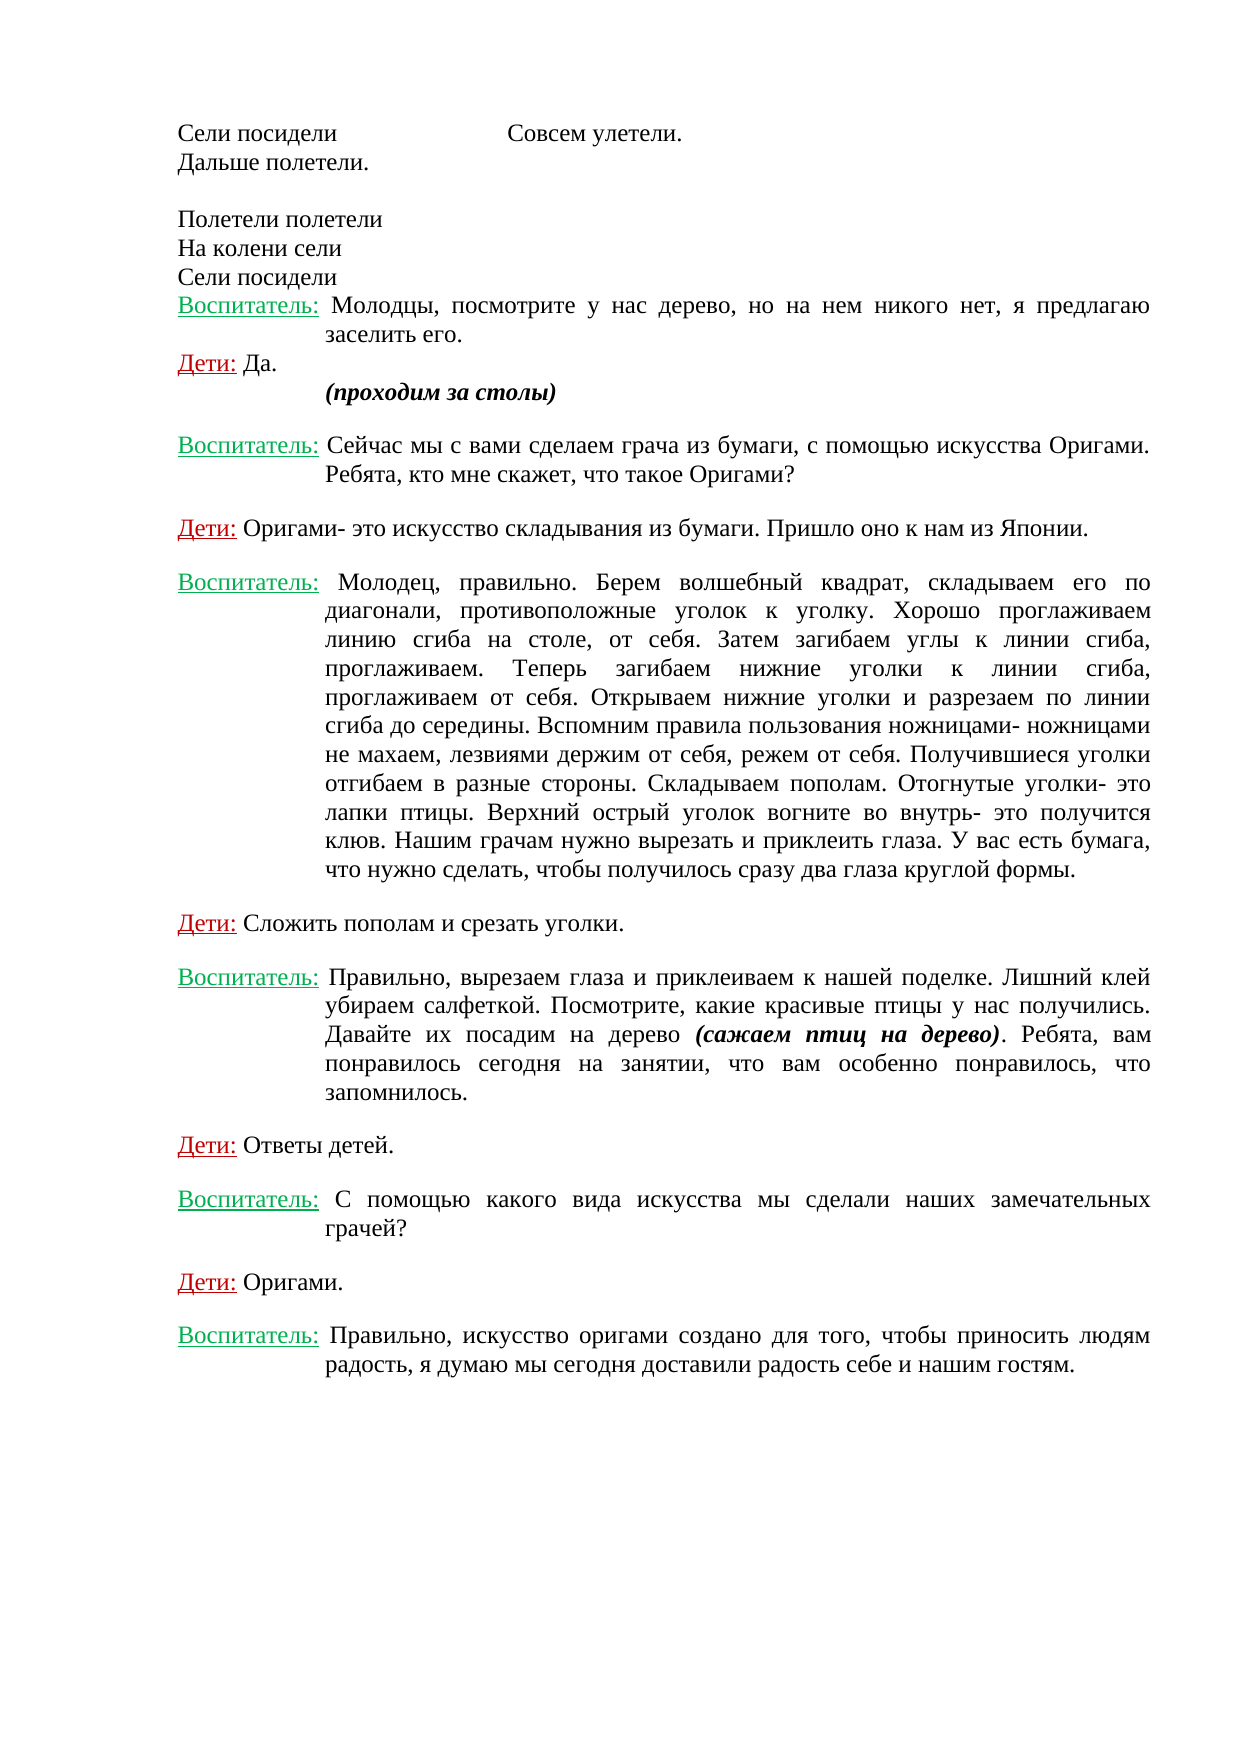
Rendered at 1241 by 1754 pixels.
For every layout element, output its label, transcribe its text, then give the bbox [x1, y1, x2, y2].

text Дети: Да. [177, 348, 1152, 377]
text Воспитатель: Молодец, правильно. Берем волшебный квадрат, складываем его по диагонали, противоположные уголок к уголку. Хорошо проглаживаем линию сгиба на столе, от себя. Затем загибаем углы к линии сгиба, проглаживаем. Теперь загибаем нижние уголки к линии сгиба, проглаживаем от себя. Открываем нижние уголки и разрезаем по линии сгиба до середины. Вспомним правила пользования ножницами- ножницами не махаем, лезвиями держим от себя, режем от себя. Получившиеся уголки отгибаем в разные стороны. Складываем пополам. Отогнутые уголки- это лапки птицы. Верхний острый уголок вогните во внутрь- это получится клюв. Нашим грачам нужно вырезать и приклеить глаза. У вас есть бумага, что нужно сделать, чтобы получилось сразу два глаза круглой формы. [177, 567, 1152, 883]
text Сели посидели [177, 118, 492, 147]
text Дети: Ответы детей. [177, 1131, 1152, 1159]
text Совсем улетели. [507, 118, 822, 147]
text Полетели полетели [177, 204, 492, 233]
text Воспитатель: Молодцы, посмотрите у нас дерево, но на нем никого нет, я предлагаю заселить его. [177, 291, 1152, 348]
text Дети: Сложить пополам и срезать уголки. [177, 908, 1152, 937]
text Дети: Оригами- это искусство складывания из бумаги. Пришло оно к нам из Японии. [177, 513, 1152, 542]
text Дальше полетели. [177, 147, 492, 176]
text Сели посидели [177, 262, 492, 291]
text Воспитатель: С помощью какого вида искусства мы сделали наших замечательных грачей? [177, 1184, 1152, 1242]
text Воспитатель: Правильно, вырезаем глаза и приклеиваем к нашей поделке. Лишний клей убираем салфеткой. Посмотрите, какие красивые птицы у нас получились. Давайте их посадим на дерево (сажаем птиц на дерево). Ребята, вам понравилось сегодня на занятии, что вам особенно понравилось, что запомнилось. [177, 962, 1152, 1106]
text Дети: Оригами. [177, 1267, 1152, 1296]
text (проходим за столы) [177, 377, 1152, 406]
text Воспитатель: Правильно, искусство оригами создано для того, чтобы приносить людям радость, я думаю мы сегодня доставили радость себе и нашим гостям. [177, 1321, 1152, 1378]
text На колени сели [177, 233, 492, 262]
text Воспитатель: Сейчас мы с вами сделаем грача из бумаги, с помощью искусства Оригами. Ребята, кто мне скажет, что такое Оригами? [177, 431, 1152, 488]
